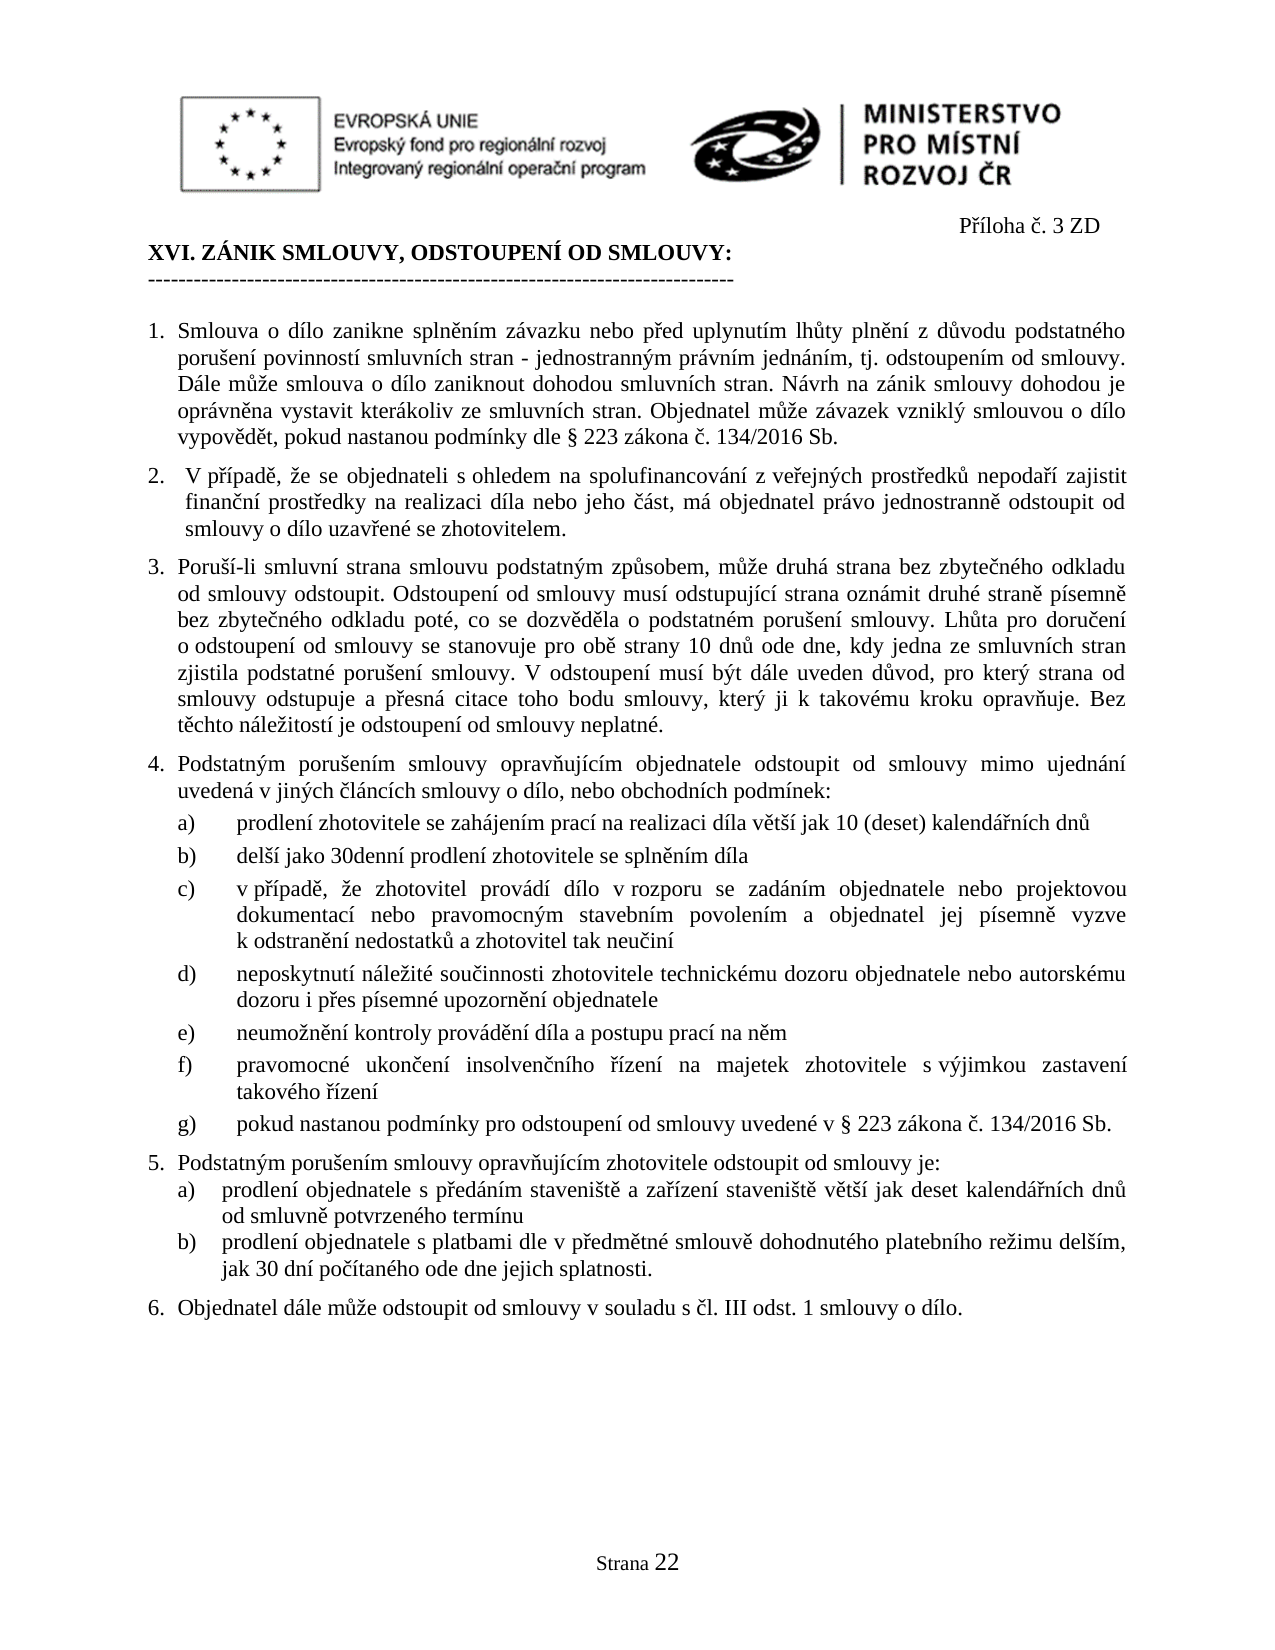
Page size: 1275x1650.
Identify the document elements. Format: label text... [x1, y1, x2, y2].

text ----------------------------------------------------------------------------- [148, 265, 1137, 291]
list Poruší-li smluvní strana smlouvu podstatným způsobem, může druhá strana bez zbytečného odkladu od smlouvy odstoupit. Odstoupení od smlouvy musí odstupující strana oznámit druhé straně písemně bez zbytečného odkladu poté, co se dozvěděla o podstatném porušení smlouvy. Lhůta pro doručení o odstoupení od smlouvy se stanovuje pro obě strany 10 dnů ode dne, kdy jedna ze smluvních stran zjistila podstatné porušení smlouvy. V odstoupení musí být dále uveden důvod, pro který strana od smlouvy odstupuje a přesná citace toho bodu smlouvy, který ji k takovému kroku opravňuje. Bez těchto náležitostí je odstoupení od smlouvy neplatné. [148, 553, 1127, 738]
text 4. Podstatným porušením smlouvy opravňujícím objednatele odstoupit od smlouvy mimo ujednání uvedená v jiných článcích smlouvy o dílo, nebo obchodních podmínek: [148, 750, 1127, 803]
text a) prodlení objednatele s předáním staveniště a zařízení staveniště větší jak deset kalendářních dnů od smluvně potvrzeného termínu [177, 1176, 1127, 1228]
picture [163, 73, 1077, 210]
text XVI. ZÁNIK SMLOUVY, ODSTOUPENÍ OD SMLOUVY: [148, 238, 1137, 265]
list Smlouva o dílo zanikne splněním závazku nebo před uplynutím lhůty plnění z důvodu podstatného porušení povinností smluvních stran - jednostranným právním jednáním, tj. odstoupením od smlouvy. Dále může smlouva o dílo zaniknout dohodou smluvních stran. Návrh na zánik smlouvy dohodou je oprávněna vystavit kterákoliv ze smluvních stran. Objednatel může závazek vzniklý smlouvou o dílo vypovědět, pokud nastanou podmínky dle § 223 zákona č. 134/2016 Sb. [148, 318, 1127, 449]
list v případě, že zhotovitel provádí dílo v rozporu se zadáním objednatele nebo projektovou dokumentací nebo pravomocným stavebním povolením a objednatel jej písemně vyzve k odstranění nedostatků a zhotovitel tak neučiní [177, 874, 1127, 954]
list pravomocné ukončení insolvenčního řízení na majetek zhotovitele s výjimkou zastavení takového řízení [177, 1051, 1127, 1104]
text 5. Podstatným porušením smlouvy opravňujícím zhotovitele odstoupit od smlouvy je: [148, 1149, 1127, 1176]
list prodlení zhotovitele se zahájením prací na realizaci díla větší jak 10 (deset) kalendářních dnů [177, 809, 1127, 836]
list neumožnění kontroly provádění díla a postupu prací na něm [177, 1019, 1127, 1045]
text 6. Objednatel dále může odstoupit od smlouvy v souladu s čl. III odst. 1 smlouvy o dílo. [148, 1293, 1127, 1320]
list V případě, že se objednateli s ohledem na spolufinancování z veřejných prostředků nepodaří zajistit finanční prostředky na realizaci díla nebo jeho část, má objednatel právo jednostranně odstoupit od smlouvy o dílo uzavřené se zhotovitelem. [148, 462, 1127, 541]
list delší jako 30denní prodlení zhotovitele se splněním díla [177, 842, 1127, 868]
list pokud nastanou podmínky pro odstoupení od smlouvy uvedené v § 223 zákona č. 134/2016 Sb. [177, 1110, 1127, 1137]
list neposkytnutí náležité součinnosti zhotovitele technickému dozoru objednatele nebo autorskému dozoru i přes písemné upozornění objednatele [177, 960, 1127, 1013]
text b) prodlení objednatele s platbami dle v předmětné smlouvě dohodnutého platebního režimu delším, jak 30 dní počítaného ode dne jejich splatnosti. [177, 1228, 1127, 1281]
